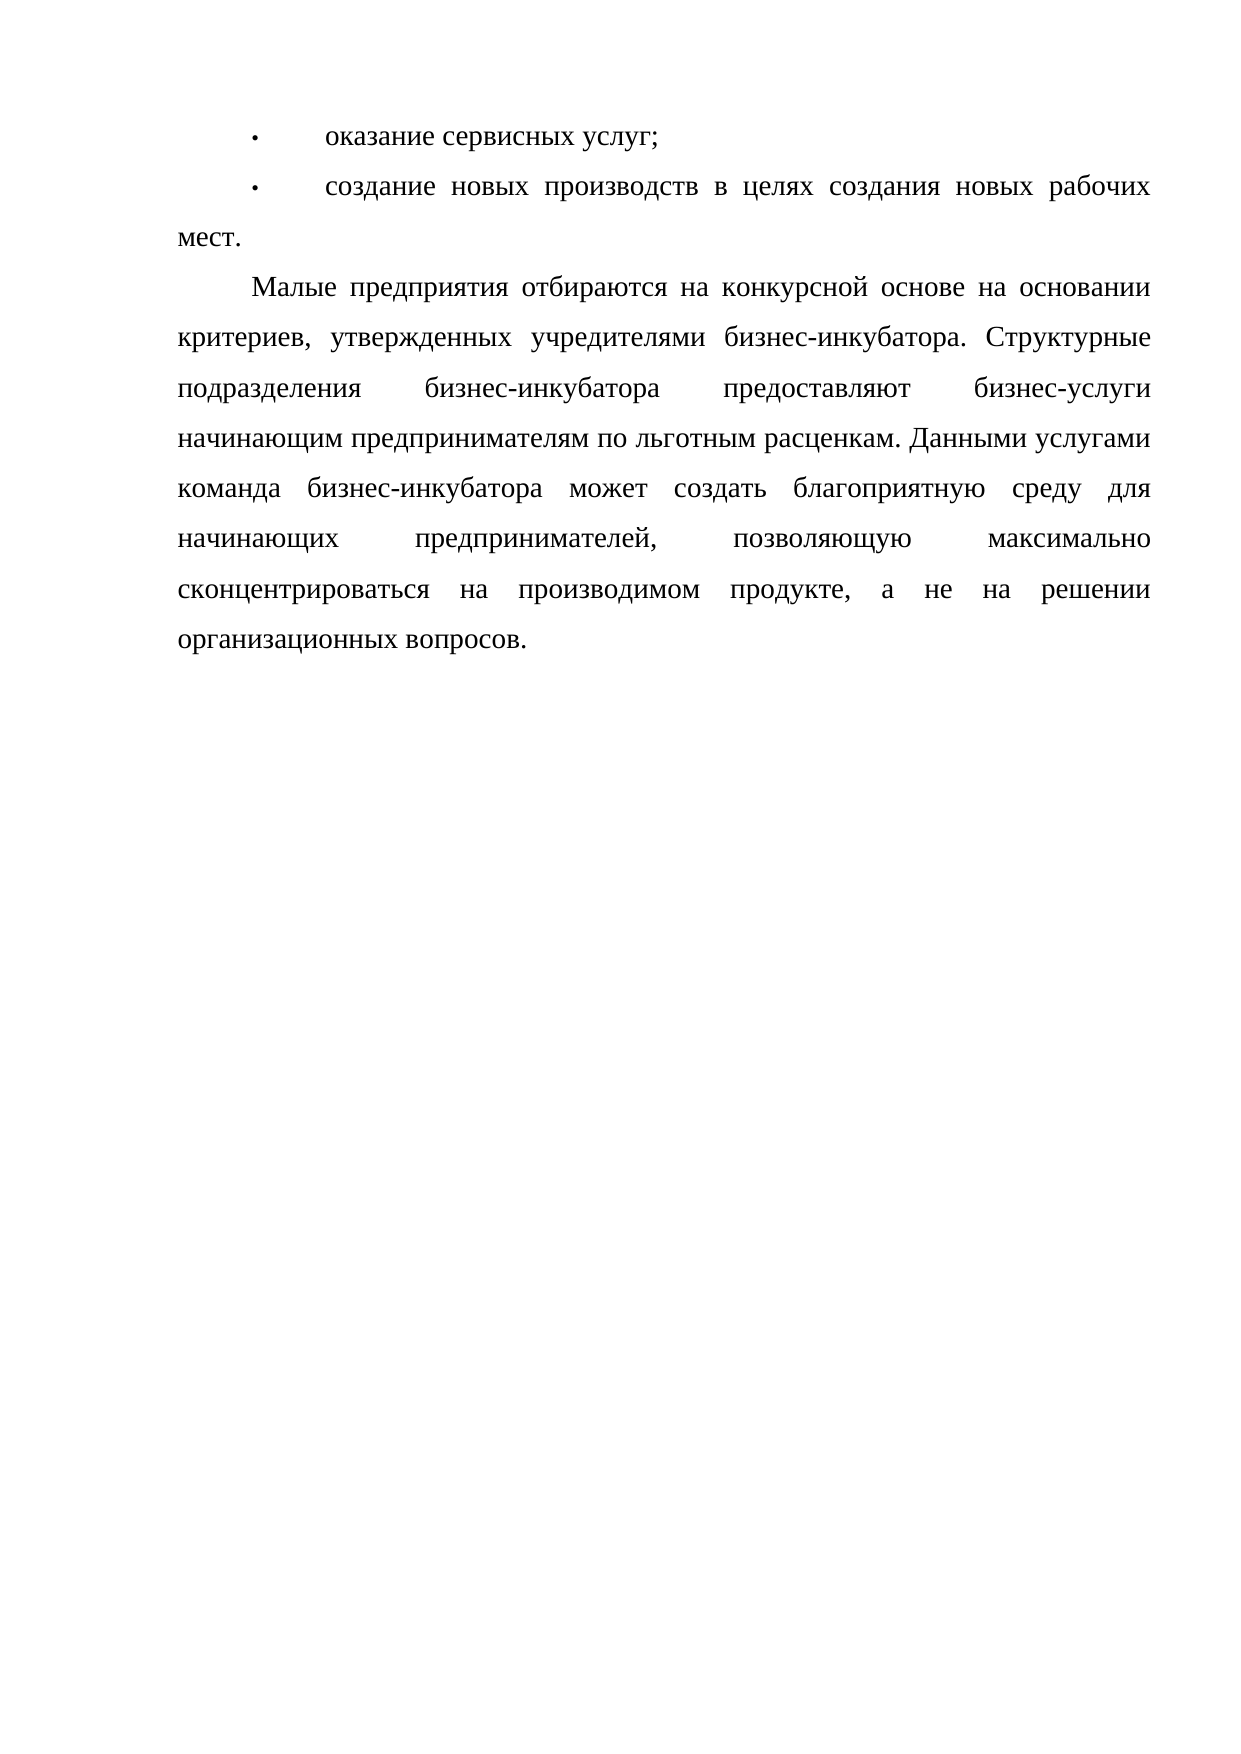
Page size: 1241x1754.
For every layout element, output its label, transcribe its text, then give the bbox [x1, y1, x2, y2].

list создание новых производств в целях создания новых рабочих мест. [177, 168, 1152, 252]
list оказание сервисных услуг; [177, 118, 1152, 152]
text Малые предприятия отбираются на конкурсной основе на основании критериев, утвержденных учредителями бизнес-инкубатора. Структурные подразделения бизнес-инкубатора предоставляют бизнес-услуги начинающим предпринимателям по льготным расценкам. Данными услугами команда бизнес-инкубатора может создать благоприятную среду для начинающих предпринимателей, позволяющую максимально сконцентрироваться на производимом продукте, а не на решении организационных вопросов. [177, 269, 1152, 655]
